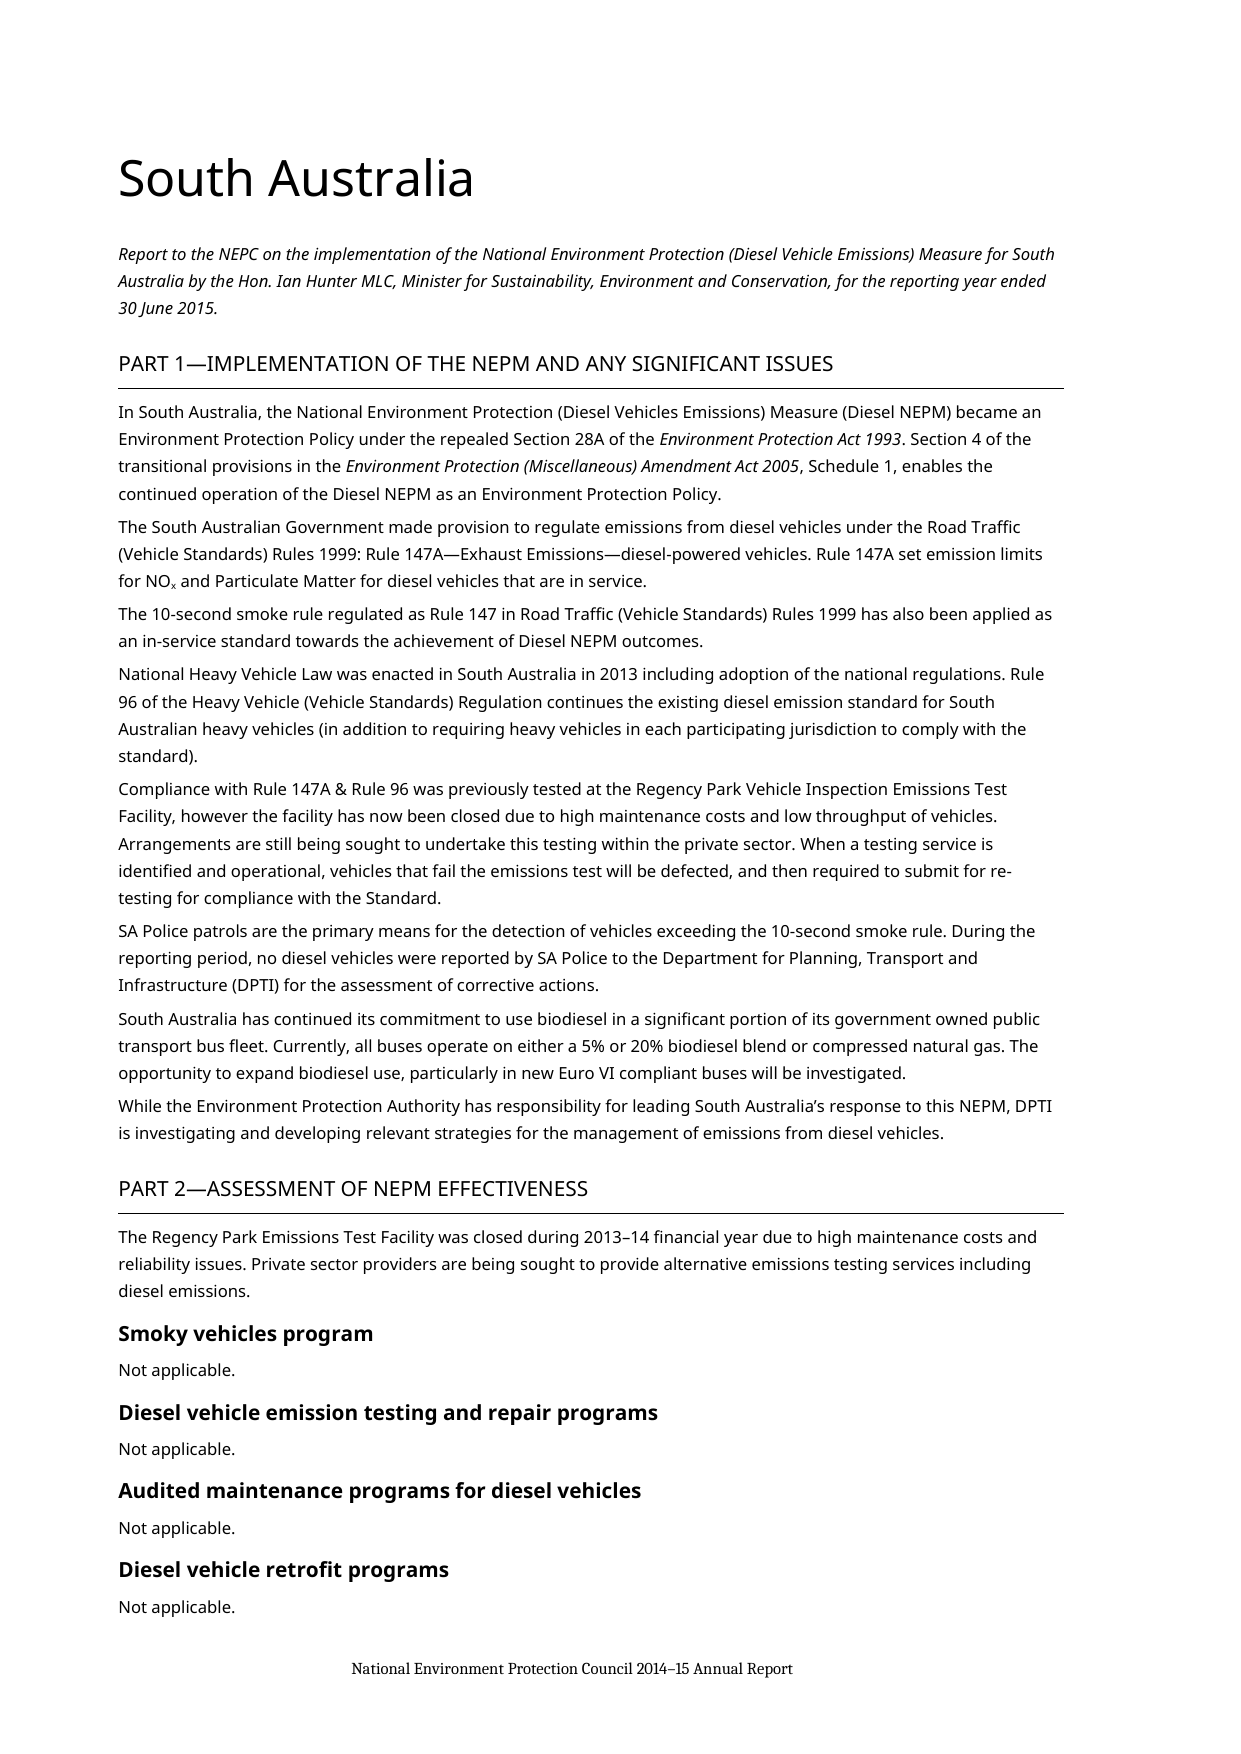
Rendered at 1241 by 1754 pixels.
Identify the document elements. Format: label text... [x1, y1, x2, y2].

text Compliance with Rule 147A & Rule 96 was previously tested at the Regency Park Vehicle Inspection Emissions Test Facility, however the facility has now been closed due to high maintenance costs and low throughput of vehicles. Arrangements are still being sought to undertake this testing within the private sector. When a testing service is identified and operational, vehicles that fail the emissions test will be defected, and then required to submit for re-testing for compliance with the Standard. [118, 778, 1064, 909]
text The 10-second smoke rule regulated as Rule 147 in Road Traffic (Vehicle Standards) Rules 1999 has also been applied as an in-service standard towards the achievement of Diesel NEPM outcomes. [118, 603, 1064, 653]
text Not applicable. [118, 1596, 1064, 1618]
text While the Environment Protection Authority has responsibility for leading South Australia’s response to this NEPM, DPTI is investigating and developing relevant strategies for the management of emissions from diesel vehicles. [118, 1094, 1064, 1144]
subtitle PART 2—ASSESSMENT OF NEPM EFFECTIVENESS [118, 1174, 1064, 1213]
text SA Police patrols are the primary means for the detection of vehicles exceeding the 10-second smoke rule. During the reporting period, no diesel vehicles were reported by SA Police to the Department for Planning, Transport and Infrastructure (DPTI) for the assessment of corrective actions. [118, 919, 1064, 997]
text In South Australia, the National Environment Protection (Diesel Vehicles Emissions) Measure (Diesel NEPM) became an Environment Protection Policy under the repealed Section 28A of the Environment Protection Act 1993. Section 4 of the transitional provisions in the Environment Protection (Miscellaneous) Amendment Act 2005, Schedule 1, enables the continued operation of the Diesel NEPM as an Environment Protection Policy. [118, 401, 1064, 505]
text Not applicable. [118, 1438, 1064, 1460]
subtitle Smoky vehicles program [118, 1319, 1064, 1347]
subtitle PART 1—IMPLEMENTATION OF THE NEPM AND ANY SIGNIFICANT ISSUES [118, 349, 1064, 388]
text The Regency Park Emissions Test Facility was closed during 2013–14 financial year due to high maintenance costs and reliability issues. Private sector providers are being sought to provide alternative emissions testing services including diesel emissions. [118, 1225, 1064, 1302]
subtitle Diesel vehicle emission testing and repair programs [118, 1398, 1064, 1426]
text Report to the NEPC on the implementation of the National Environment Protection (Diesel Vehicle Emissions) Measure for South Australia by the Hon. Ian Hunter MLC, Minister for Sustainability, Environment and Conservation, for the reporting year ended 30 June 2015. [118, 242, 1064, 319]
subtitle South Australia [118, 143, 1064, 211]
text National Heavy Vehicle Law was enacted in South Australia in 2013 including adoption of the national regulations. Rule 96 of the Heavy Vehicle (Vehicle Standards) Regulation continues the existing diesel emission standard for South Australian heavy vehicles (in addition to requiring heavy vehicles in each participating jurisdiction to comply with the standard). [118, 663, 1064, 767]
text Not applicable. [118, 1517, 1064, 1539]
text The South Australian Government made provision to regulate emissions from diesel vehicles under the Road Traffic (Vehicle Standards) Rules 1999: Rule 147A—Exhaust Emissions—diesel-powered vehicles. Rule 147A set emission limits for NOx and Particulate Matter for diesel vehicles that are in service. [118, 515, 1064, 592]
subtitle Diesel vehicle retrofit programs [118, 1556, 1064, 1584]
subtitle Audited maintenance programs for diesel vehicles [118, 1477, 1064, 1505]
text South Australia has continued its commitment to use biodiesel in a significant portion of its government owned public transport bus fleet. Currently, all buses operate on either a 5% or 20% biodiesel blend or compressed natural gas. The opportunity to expand biodiesel use, particularly in new Euro VI compliant buses will be investigated. [118, 1007, 1064, 1084]
text Not applicable. [118, 1359, 1064, 1381]
